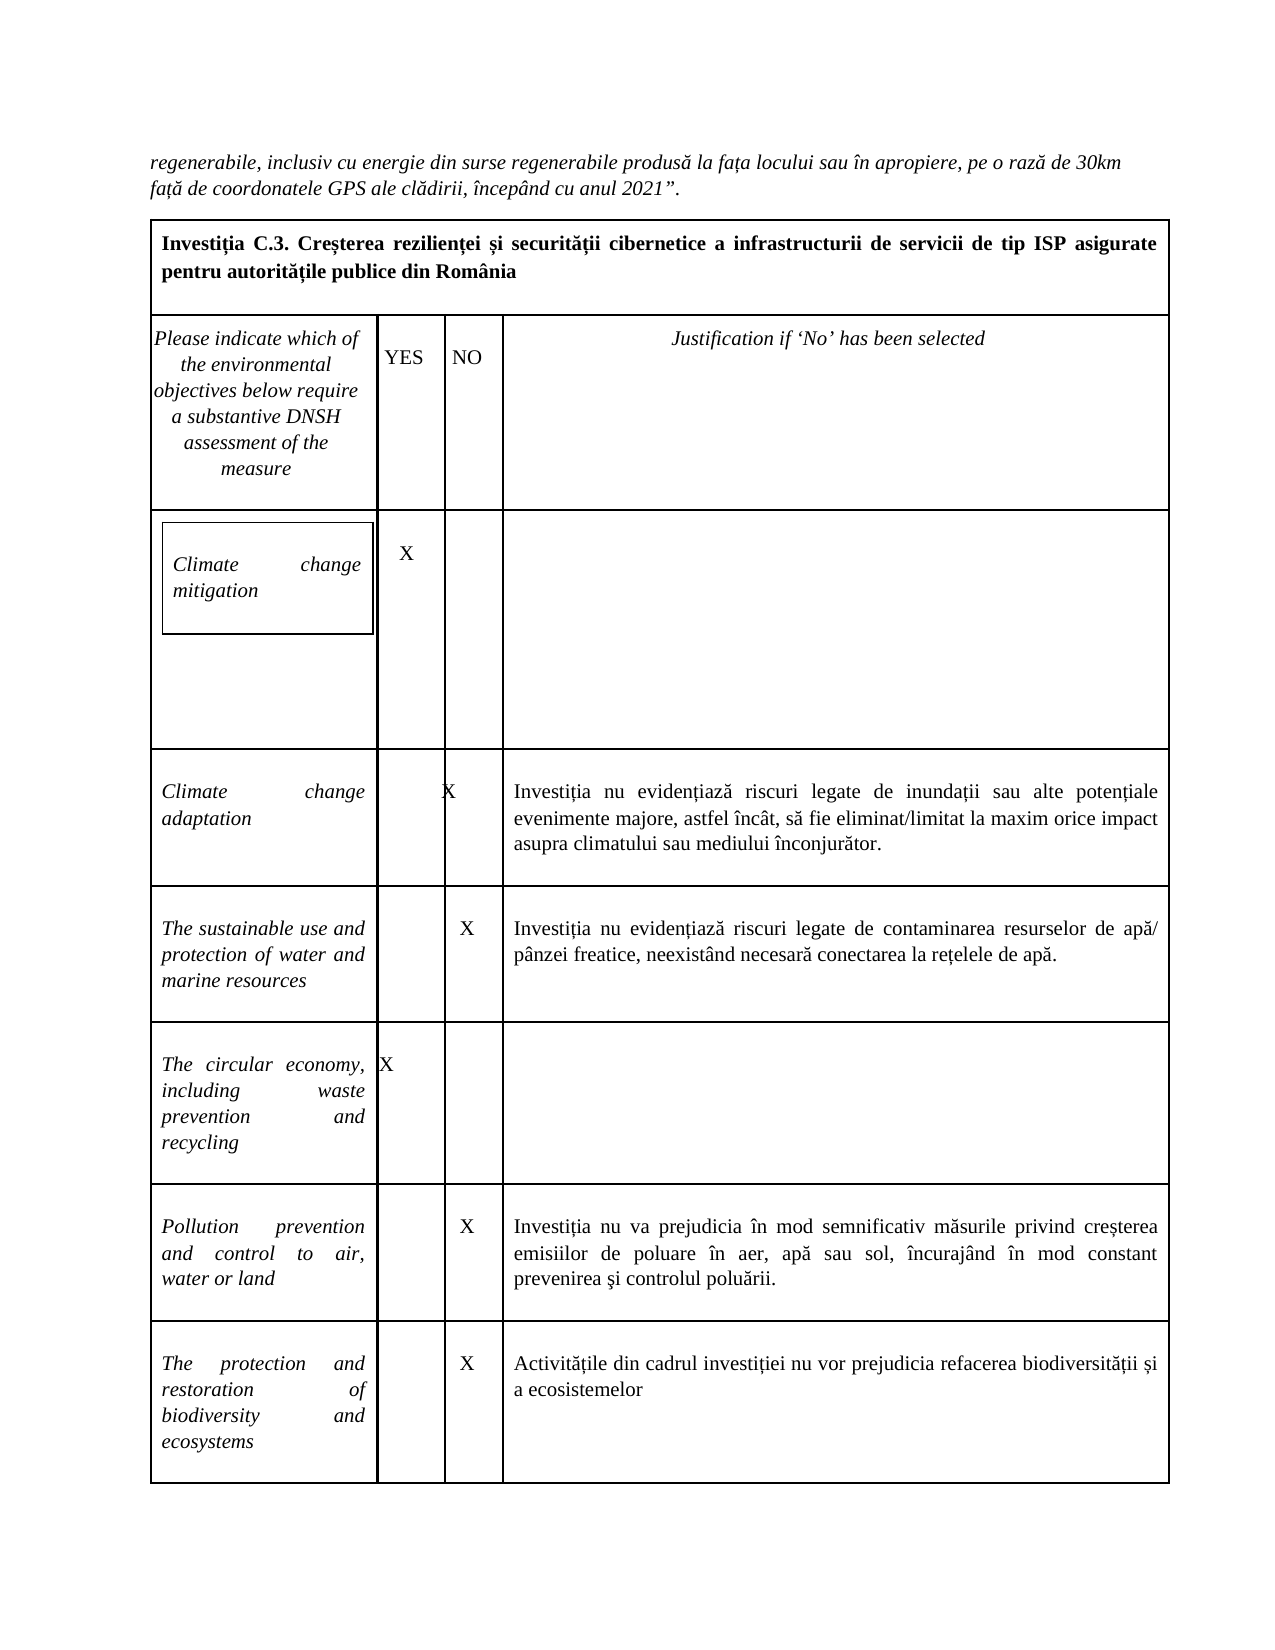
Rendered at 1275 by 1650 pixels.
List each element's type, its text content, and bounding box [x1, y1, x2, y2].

table_cell YES [379, 316, 444, 509]
table_cell X [446, 887, 502, 1021]
table_cell [504, 511, 1168, 748]
table_cell [379, 887, 444, 1021]
table_cell Justification if ‘No’ has been selected [504, 316, 1168, 509]
table_cell Investiția nu va prejudicia în mod semnificativ măsurile privind creșterea emisiilor de poluare în aer, apă sau sol, încurajând în mod constant prevenirea şi controlul poluării. [504, 1185, 1168, 1319]
table_cell X [446, 1322, 502, 1482]
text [150, 150, 1125, 200]
table_cell X [446, 750, 502, 884]
table_cell [152, 511, 376, 748]
table_cell The protection and restoration of biodiversity and ecosystems [152, 1322, 376, 1482]
table_cell Investiția nu evidențiază riscuri legate de inundații sau alte potențiale evenimente majore, astfel încât, să fie eliminat/limitat la maxim orice impact asupra climatului sau mediului înconjurător. [504, 750, 1168, 884]
table_cell [379, 1185, 444, 1319]
table_cell NO [446, 316, 502, 509]
table_cell X [379, 511, 444, 748]
table_cell [446, 511, 502, 748]
table_cell [504, 1023, 1168, 1183]
table_cell The circular economy, including waste prevention and recycling [152, 1023, 376, 1183]
table_cell The sustainable use and protection of water and marine resources [152, 887, 376, 1021]
table_cell Activitățile din cadrul investiției nu vor prejudicia refacerea biodiversității și a ecosistemelor [504, 1322, 1168, 1482]
table_cell [446, 1023, 502, 1183]
table_cell Please indicate which of the environmental objectives below require a substantive DNSH assessment of the measure [152, 316, 376, 509]
table_cell [379, 1322, 444, 1482]
table_cell Climate change adaptation [152, 750, 376, 884]
table_cell Investiția nu evidențiază riscuri legate de contaminarea resurselor de apă/ pânzei freatice, neexistând necesară conectarea la rețelele de apă. [504, 887, 1168, 1021]
table_cell X [379, 1023, 444, 1183]
table_header Investiția C.3. Creșterea rezilienței și securității cibernetice a infrastructurii de servicii de tip ISP asigurate pentru autoritățile publice din România [152, 221, 1168, 314]
table_cell X [446, 1185, 502, 1319]
table_cell [379, 750, 444, 884]
table_cell Pollution prevention and control to air, water or land [152, 1185, 376, 1319]
